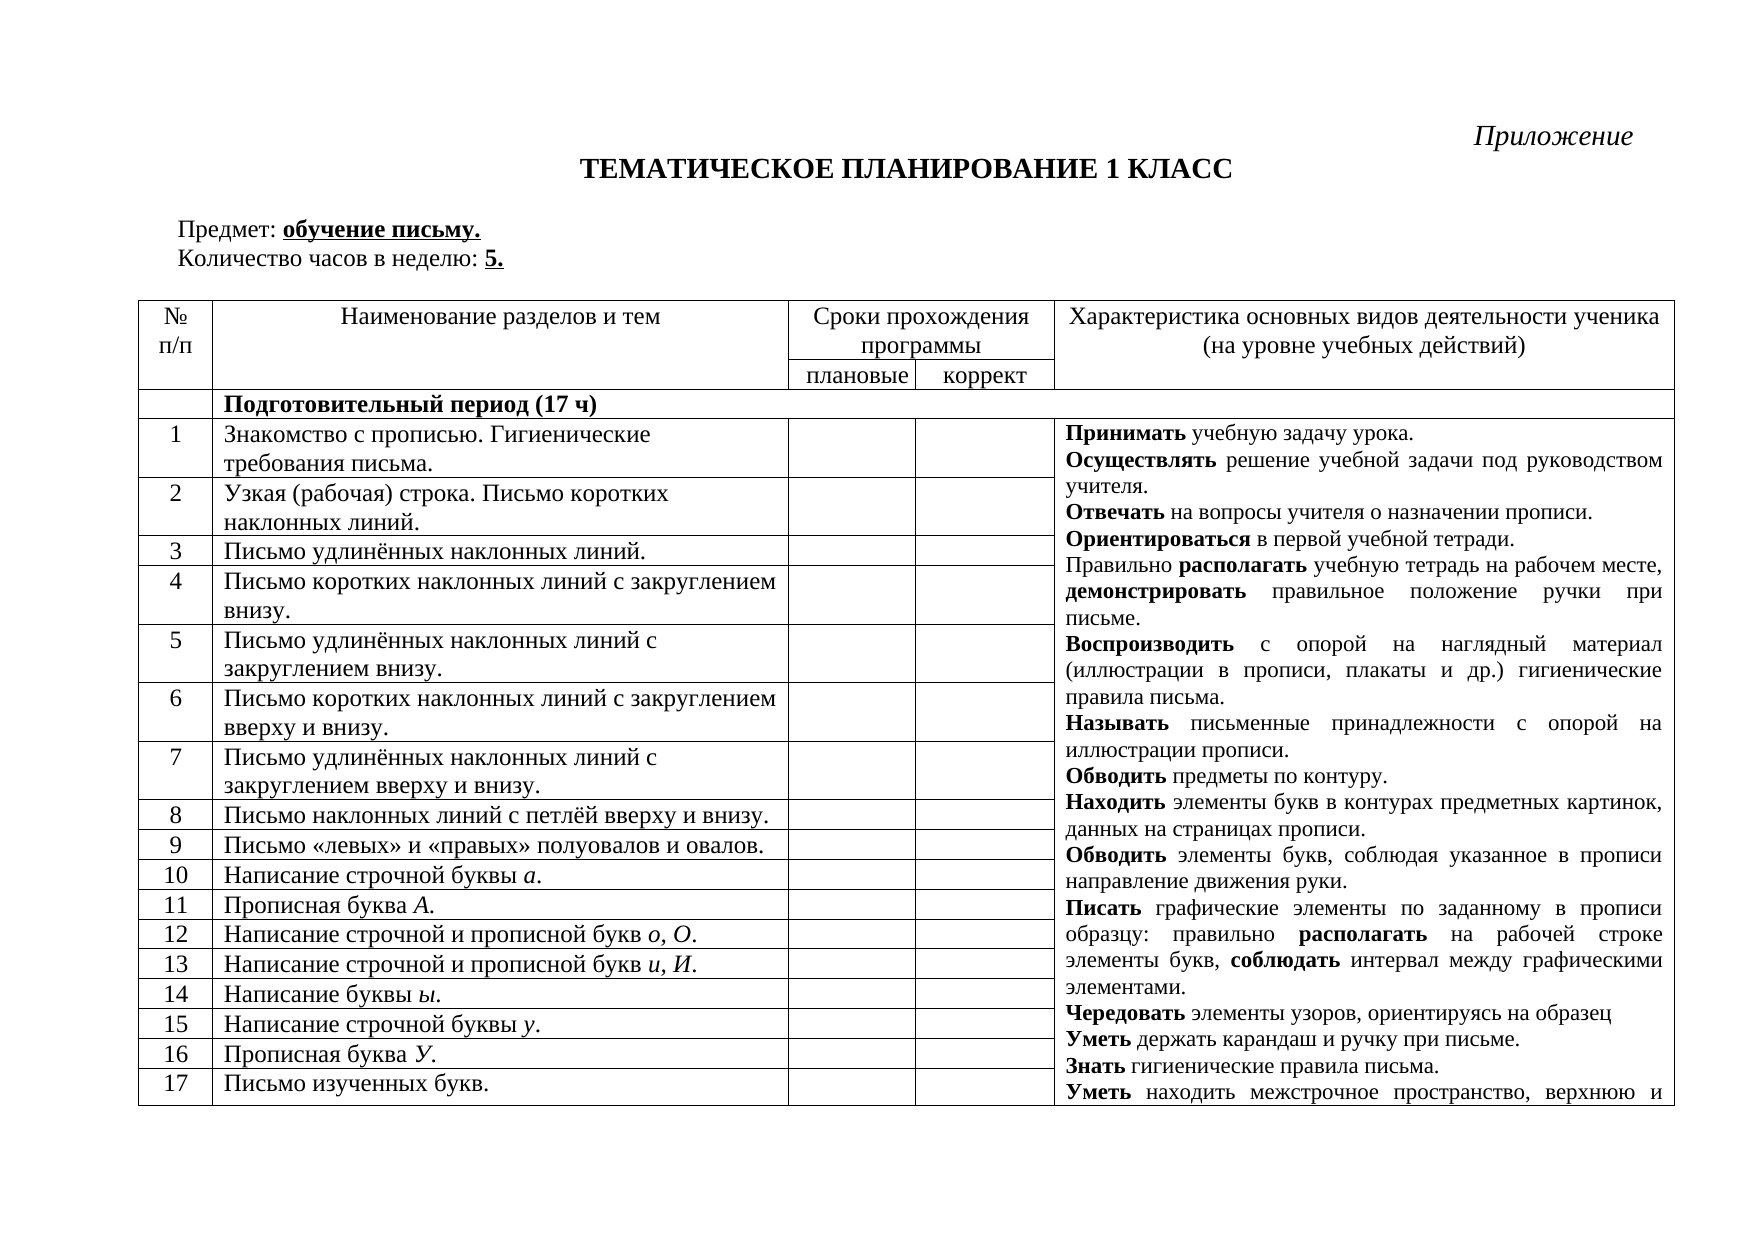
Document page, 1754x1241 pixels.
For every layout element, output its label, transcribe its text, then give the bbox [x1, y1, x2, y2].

table_cell [916, 566, 1054, 624]
table_cell 1 [139, 419, 212, 477]
table_cell плановые [789, 360, 915, 388]
table_header Наименование разделов и тем [213, 301, 788, 388]
table_cell 6 [139, 683, 212, 741]
table_cell 2 [139, 478, 212, 535]
table_cell [916, 742, 1054, 799]
table_cell [916, 1039, 1054, 1067]
table_cell Написание строчной и прописной букв о, О. [213, 920, 788, 948]
table_cell Написание строчной буквы у. [213, 1009, 788, 1038]
table_cell [789, 625, 915, 682]
table_cell 5 [139, 625, 212, 682]
table_cell Письмо удлинённых наклонных линий. [213, 536, 788, 565]
table_cell [789, 1009, 915, 1038]
table_cell [789, 742, 915, 799]
table_header Сроки прохождения программы [789, 301, 1054, 359]
table_cell [789, 860, 915, 889]
table_cell 4 [139, 566, 212, 624]
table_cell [213, 1069, 788, 1104]
table_cell Письмо коротких наклонных линий с закруглением вверху и внизу. [213, 683, 788, 741]
table_cell Письмо «левых» и «правых» полуовалов и овалов. [213, 830, 788, 859]
table_cell Принимать учебную задачу урока. Осуществлять решение учебной задачи под руководством учителя. Отвечать на вопросы учителя о назначении прописи. Ориентироваться в первой учебной тетради. Правильно располагать учебную тетрадь на рабочем месте, демонстрировать правильное положение ручки при письме. Воспроизводить с опорой на наглядный материал (иллюстрации в прописи, плакаты и др.) гигиенические правила письма. Называть письменные принадлежности с опорой на иллюстрации прописи. Обводить предметы по контуру. Находить элементы букв в контурах предметных картинок, данных на страницах прописи. Обводить элементы букв, соблюдая указанное в прописи направление движения руки. Писать графические элементы по заданному в прописи образцу: правильно располагать на рабочей строке элементы букв, соблюдать интервал между графическими элементами. Чередовать элементы узоров, ориентируясь на образец Уметь держать карандаш и ручку при письме. Знать гигиенические правила письма. Уметь находить межстрочное пространство, верхнюю и нижнюю линии строки. Выполнять разные типы штриховки. Обводить предметы по контуру, штриховать. Уметь писать по образцу элементы букв. Конструировать из отдельных элементов известные учащимся буквы. Сравнивать элементы письменных и печатных букв. Уметь делить слова на слоги. Уметь делать анализ слов. Уметь писать и распознавать изучаемую букву. Уметь ставить ударение в слове. [1055, 419, 1674, 1104]
table_cell 10 [139, 860, 212, 889]
table_cell 14 [139, 979, 212, 1008]
table_header № п/п [139, 301, 212, 388]
table_cell Прописная буква У. [213, 1039, 788, 1067]
table_cell Письмо удлинённых наклонных линий с закруглением вверху и внизу. [213, 742, 788, 799]
table_cell [916, 683, 1054, 741]
table_cell Написание строчной и прописной букв и, И. [213, 949, 788, 978]
table_cell [916, 1069, 1054, 1104]
text Предмет: обучение письму. [177, 214, 1636, 243]
table_cell [789, 949, 915, 978]
table_cell Написание строчной буквы а. [213, 860, 788, 889]
table_cell [916, 1009, 1054, 1038]
table_cell Письмо удлинённых наклонных линий с закруглением внизу. [213, 625, 788, 682]
table_cell [916, 478, 1054, 535]
table_cell 17 [139, 1069, 212, 1104]
table_cell 16 [139, 1039, 212, 1067]
table_cell [789, 830, 915, 859]
table_cell 9 [139, 830, 212, 859]
table_cell [789, 478, 915, 535]
text Приложение [177, 118, 1636, 152]
table_cell [916, 860, 1054, 889]
table_cell [916, 890, 1054, 918]
table_cell [789, 419, 915, 477]
table_cell Подготовительный период (17 ч) [213, 390, 1674, 418]
table_cell [789, 979, 915, 1008]
table_cell [789, 890, 915, 918]
table_cell Знакомство с прописью. Гигиенические требования письма. [213, 419, 788, 477]
table_cell [916, 830, 1054, 859]
table_cell 11 [139, 890, 212, 918]
table_cell [789, 536, 915, 565]
table_cell [916, 920, 1054, 948]
table_cell [789, 1039, 915, 1067]
text Количество часов в неделю: 5. [177, 243, 1636, 271]
table_cell [916, 979, 1054, 1008]
table_cell Прописная буква А. [213, 890, 788, 918]
table_cell 12 [139, 920, 212, 948]
table_cell [139, 390, 212, 418]
table_cell [789, 1069, 915, 1104]
table_cell [916, 536, 1054, 565]
table_cell 13 [139, 949, 212, 978]
table_cell [916, 419, 1054, 477]
table_cell [789, 920, 915, 948]
table_cell Письмо коротких наклонных линий с закруглением внизу. [213, 566, 788, 624]
table_cell [789, 683, 915, 741]
table_cell Написание буквы ы. [213, 979, 788, 1008]
table_header Характеристика основных видов деятельности ученика (на уровне учебных действий) [1055, 301, 1674, 388]
table_cell [916, 949, 1054, 978]
table_cell 3 [139, 536, 212, 565]
table_cell 7 [139, 742, 212, 799]
table_cell [789, 800, 915, 829]
table_cell [789, 566, 915, 624]
table_cell 15 [139, 1009, 212, 1038]
table_cell 8 [139, 800, 212, 829]
table_cell Письмо наклонных линий с петлёй вверху и внизу. [213, 800, 788, 829]
table_cell Узкая (рабочая) строка. Письмо коротких наклонных линий. [213, 478, 788, 535]
table_cell [916, 800, 1054, 829]
table_cell [916, 625, 1054, 682]
text ТЕМАТИЧЕСКОЕ ПЛАНИРОВАНИЕ 1 КЛАСС [177, 152, 1636, 185]
table_cell коррект [916, 360, 1054, 388]
